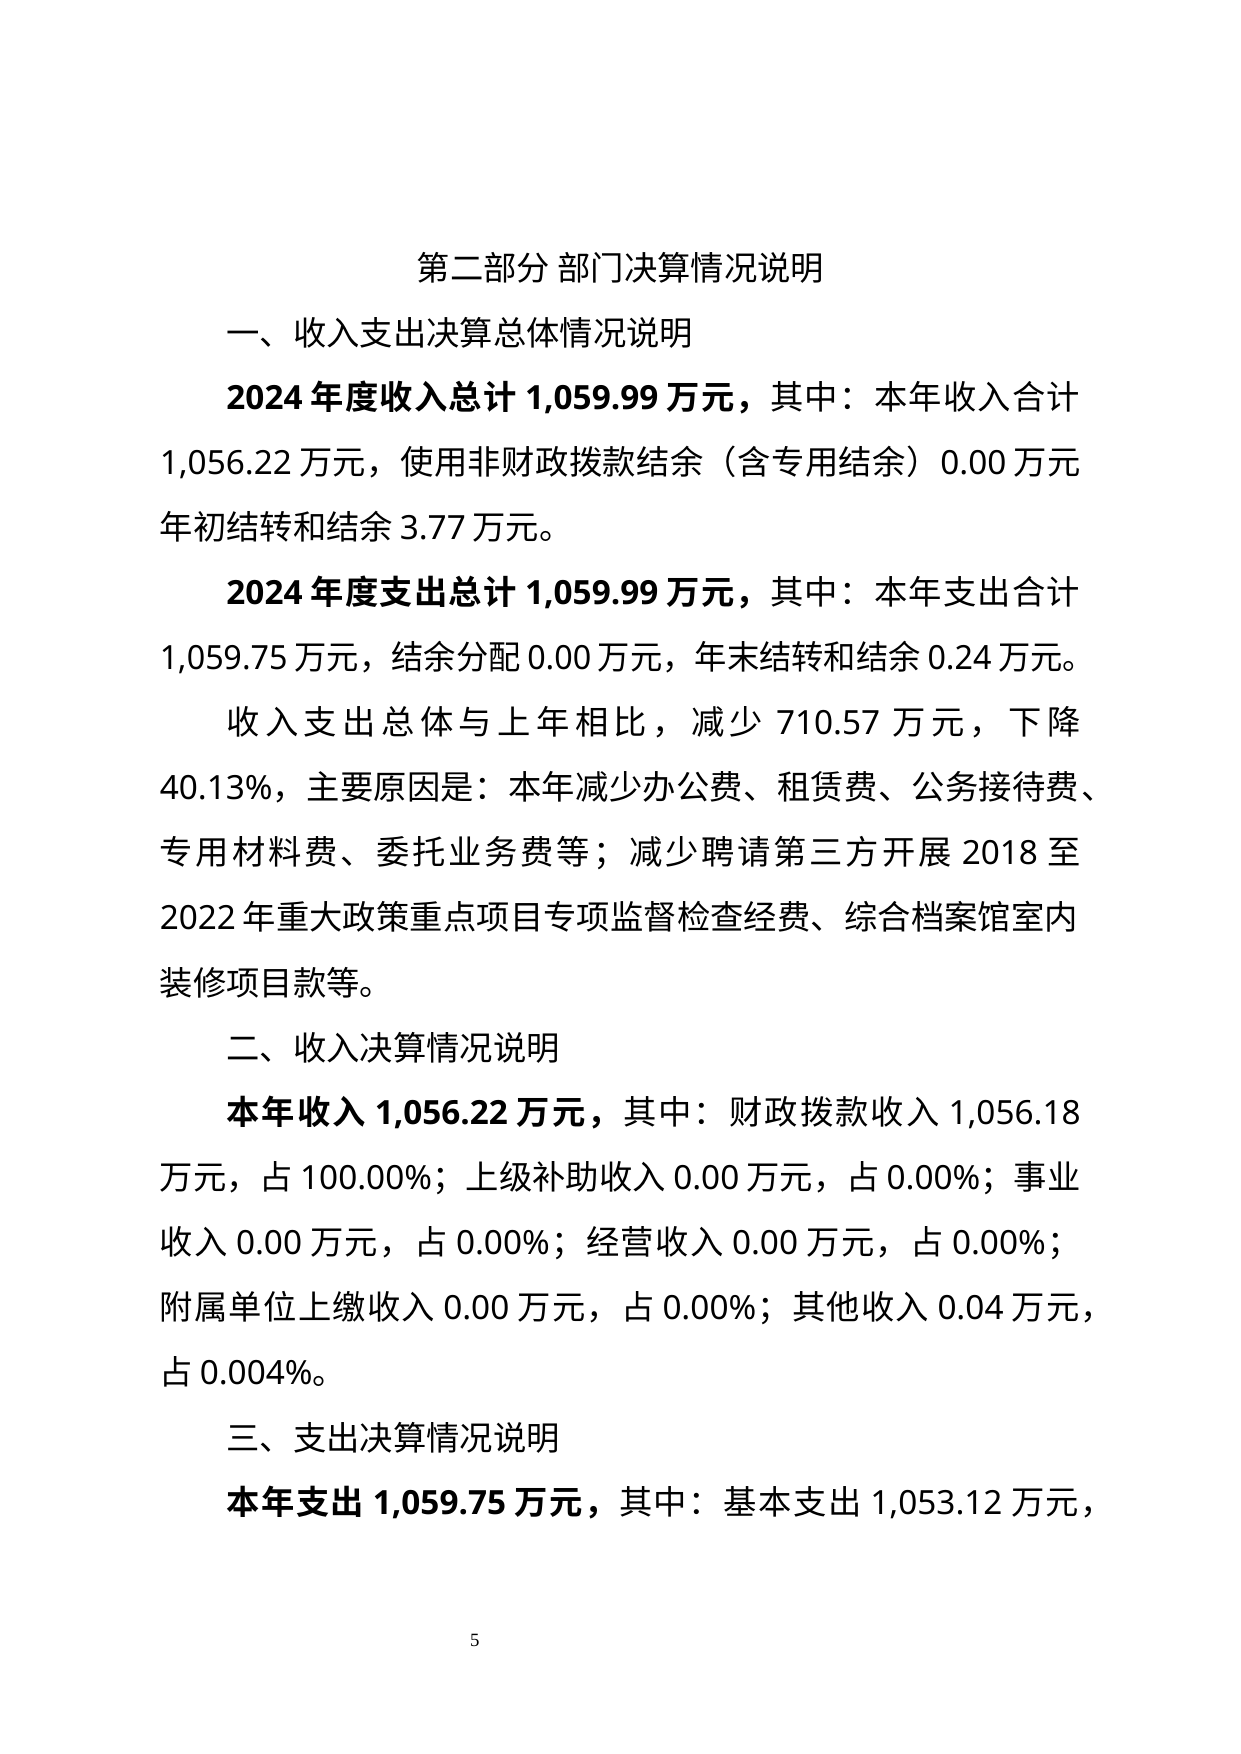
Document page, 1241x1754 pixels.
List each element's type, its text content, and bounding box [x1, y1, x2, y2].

text 第二部分 部门决算情况说明 [159, 233, 1081, 298]
text 2024年度收入总计1,059.99万元，其中：本年收入合计1,056.22万元，使用非财政拨款结余（含专用结余）0.00万元，年初结转和结余3.77万元。 [159, 363, 1081, 558]
text 三、支出决算情况说明 [159, 1403, 1081, 1468]
text 2024年度支出总计1,059.99万元，其中：本年支出合计1,059.75万元，结余分配0.00万元，年末结转和结余0.24万元。 [159, 558, 1081, 688]
text 本年收入1,056.22万元，其中：财政拨款收入1,056.18万元，占100.00%；上级补助收入0.00万元，占0.00%；事业收入0.00万元，占0.00%；经营收入0.00万元，占0.00%；附属单位上缴收入0.00万元，占0.00%；其他收入0.04万元，占0.004%。 [159, 1078, 1081, 1403]
text 一、收入支出决算总体情况说明 [159, 298, 1081, 363]
text 收入支出总体与上年相比，减少710.57万元，下降40.13%，主要原因是：本年减少办公费、租赁费、公务接待费、专用材料费、委托业务费等；减少聘请第三方开展2018至2022年重大政策重点项目专项监督检查经费、综合档案馆室内装修项目款等。 [159, 688, 1081, 1013]
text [159, 1468, 1081, 1533]
text 二、收入决算情况说明 [159, 1013, 1081, 1078]
